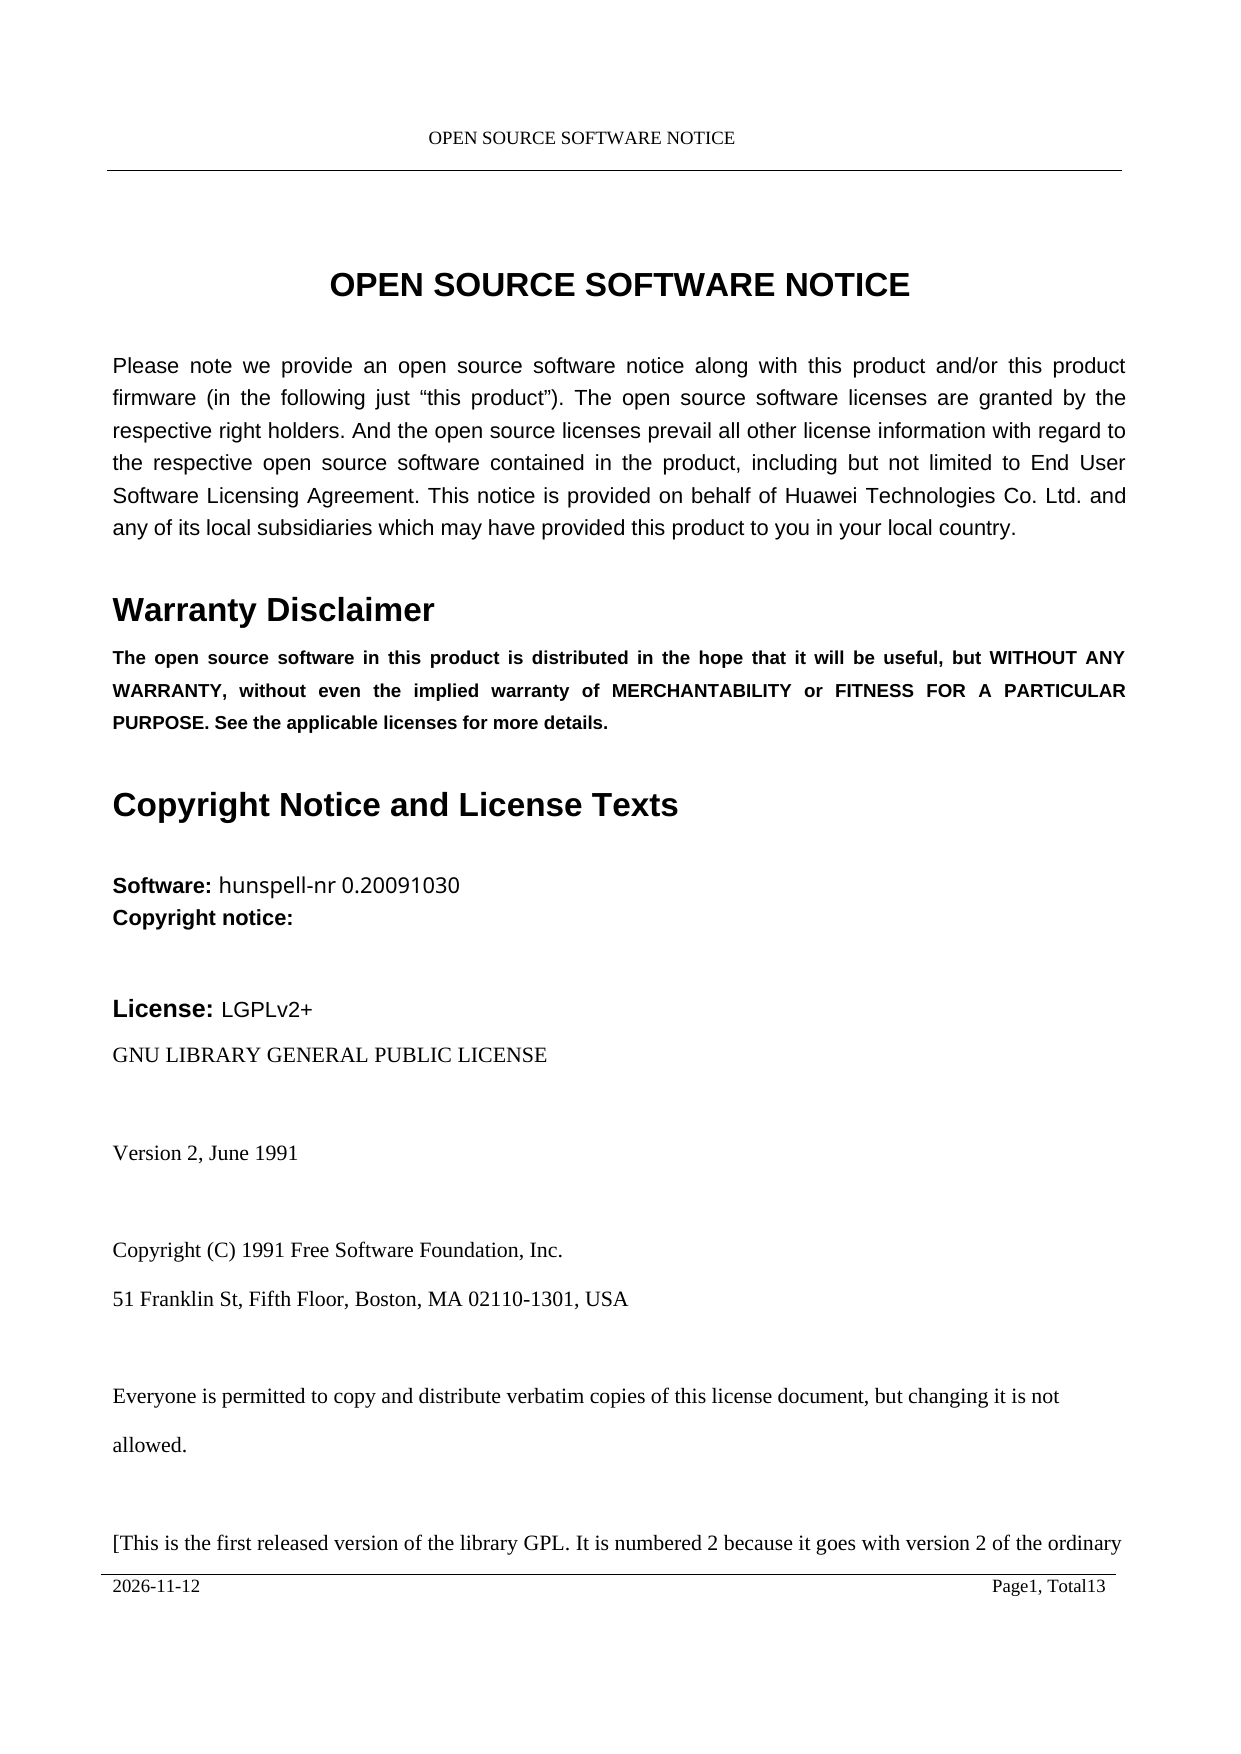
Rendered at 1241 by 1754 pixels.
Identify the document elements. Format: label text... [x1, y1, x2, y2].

text Copyright Notice and License Texts [112, 771, 1128, 836]
text OPEN SOURCE SOFTWARE NOTICE [112, 251, 1128, 316]
text Copyright notice: [112, 901, 1128, 934]
text Software: hunspell-nr 0.20091030 [112, 869, 1128, 901]
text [112, 1038, 1128, 1558]
text Warranty Disclaimer [112, 576, 1128, 641]
text Please note we provide an open source software notice along with this product and/or this product firmware (in the following just “this product”). The open source software licenses are granted by the respective right holders. And the open source licenses prevail all other license information with regard to the respective open source software contained in the product, including but not limited to End User Software Licensing Agreement. This notice is provided on behalf of Huawei Technologies Co. Ltd. and any of its local subsidiaries which may have provided this product to you in your local country. [112, 349, 1128, 544]
text License: LGPLv2+ [112, 992, 1128, 1024]
text The open source software in this product is distributed in the hope that it will be useful, but WITHOUT ANY WARRANTY, without even the implied warranty of MERCHANTABILITY or FITNESS FOR A PARTICULAR PURPOSE. See the applicable licenses for more details. [112, 641, 1128, 739]
